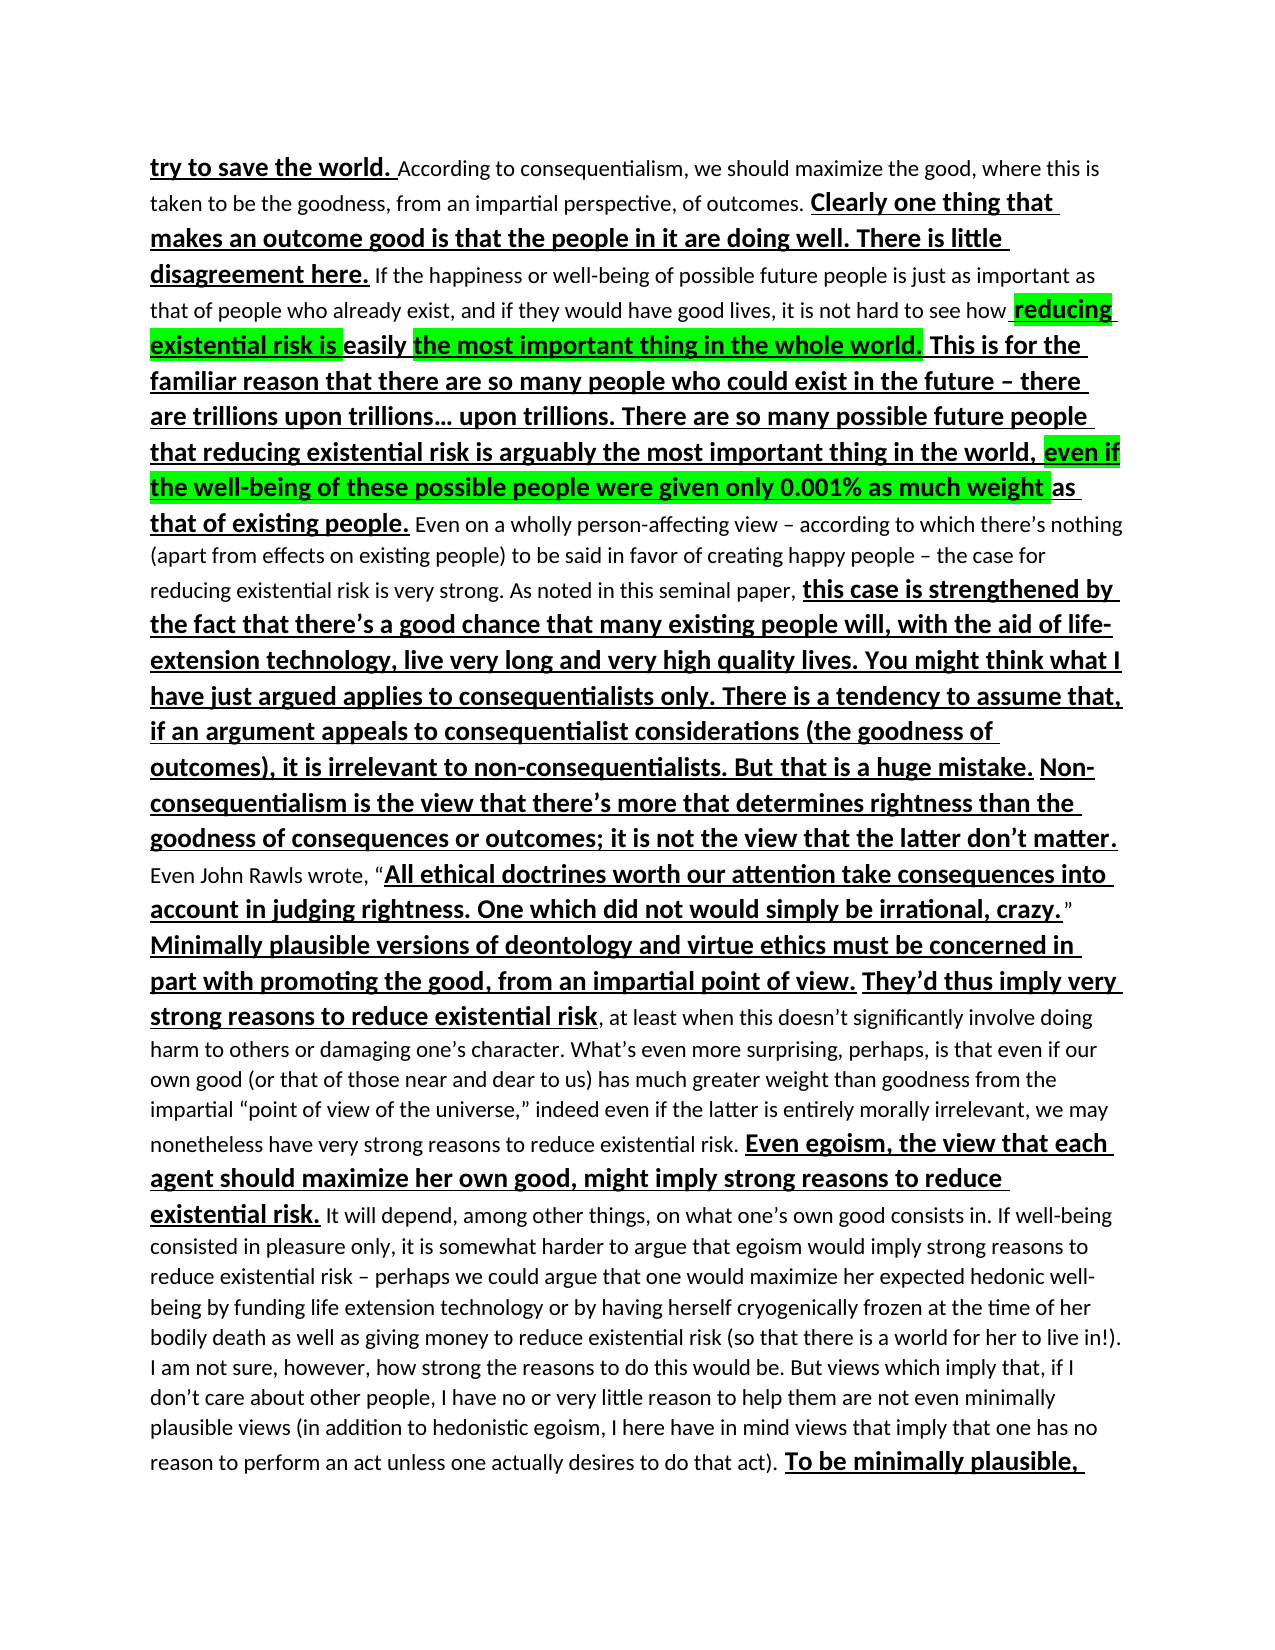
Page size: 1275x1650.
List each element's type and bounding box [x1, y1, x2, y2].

text [150, 150, 1125, 1477]
